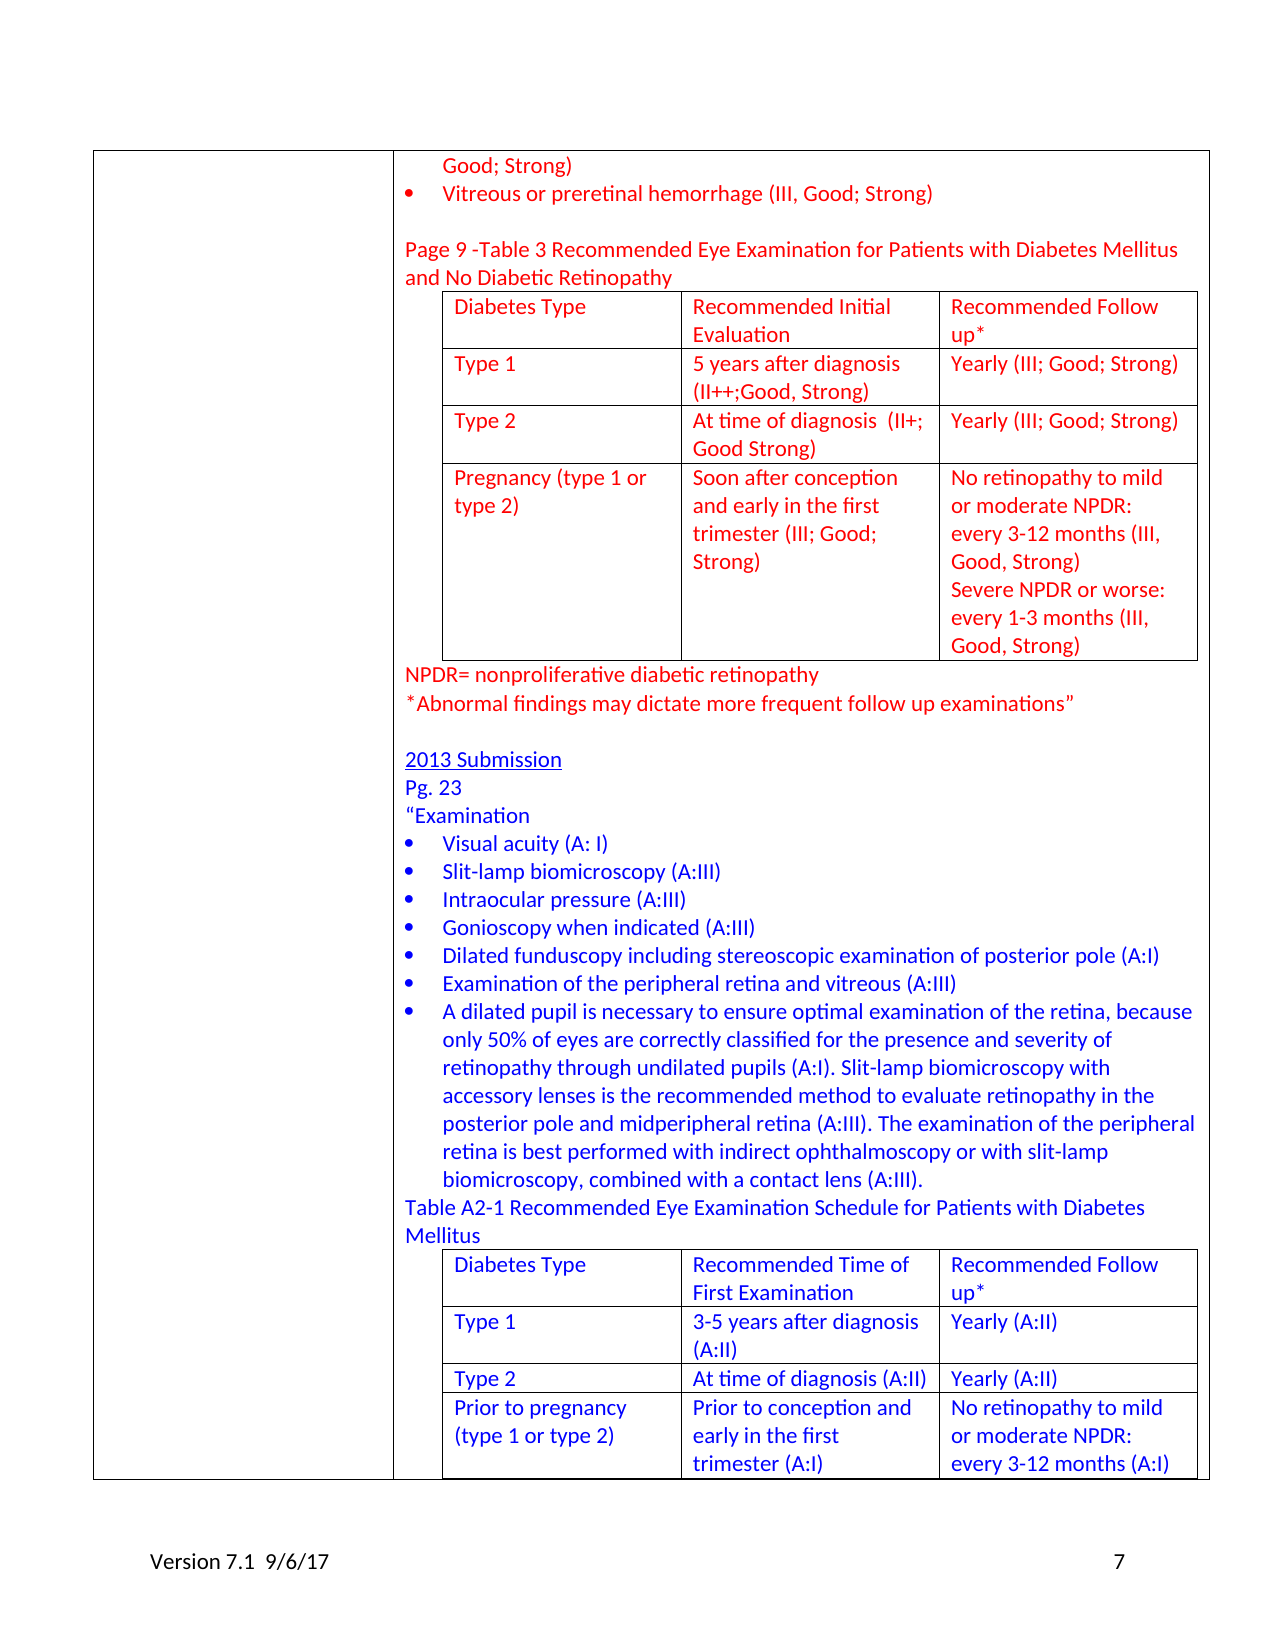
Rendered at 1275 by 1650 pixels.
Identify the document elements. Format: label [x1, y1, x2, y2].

table_cell [394, 151, 1209, 1478]
table_cell [94, 151, 393, 1478]
